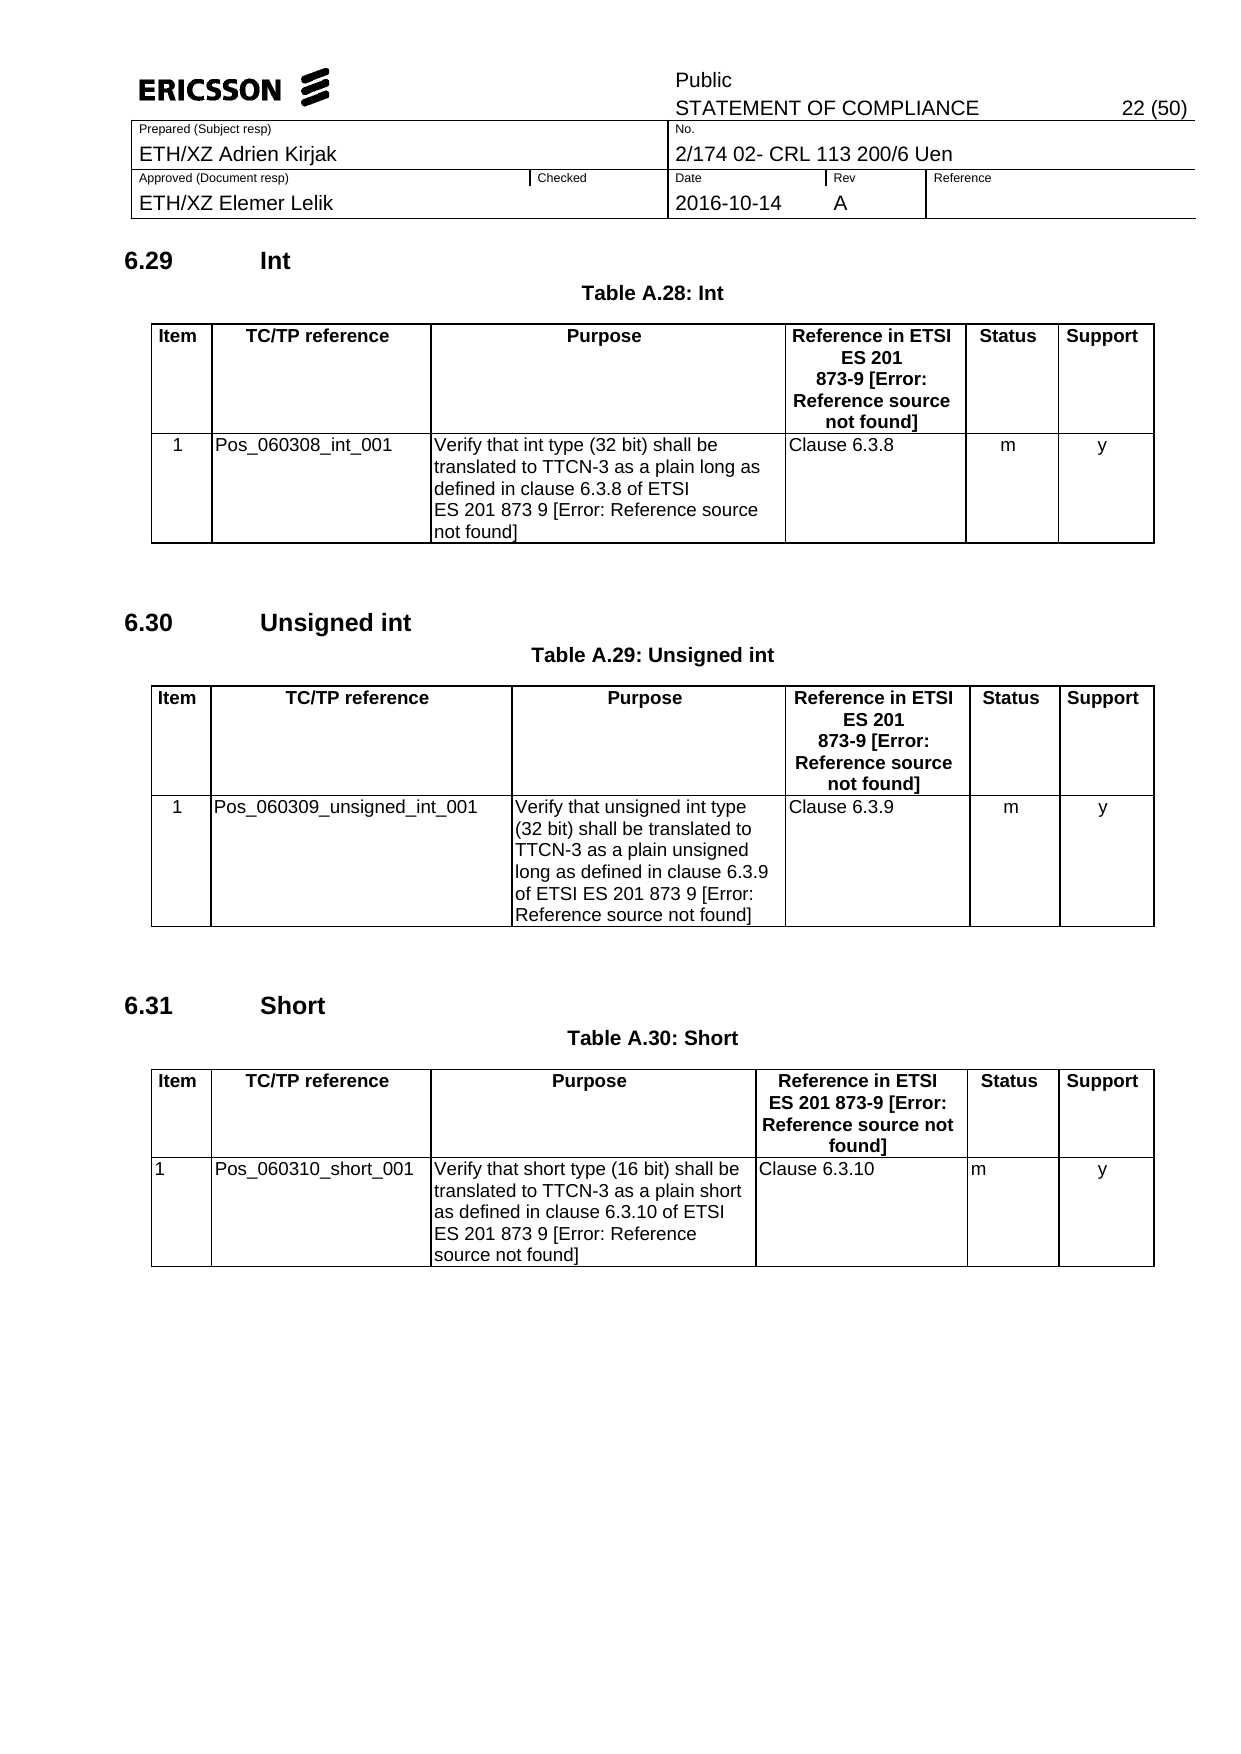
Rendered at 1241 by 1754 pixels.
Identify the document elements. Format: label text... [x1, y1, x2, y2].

text Table A.30: Short [124, 1026, 1181, 1050]
table_header Item [152, 325, 211, 433]
table_cell m [971, 796, 1059, 926]
table_cell Clause 6.3.9 [786, 796, 969, 926]
table_header Purpose [513, 687, 785, 794]
table_cell y [1061, 796, 1153, 926]
table_cell Pos_060309_unsigned_int_001 [212, 796, 511, 926]
table_header TC/TP reference [212, 687, 511, 794]
table_cell m [968, 1158, 1058, 1266]
table_header Purpose [432, 325, 785, 433]
table_header Status [971, 687, 1059, 794]
table_header TC/TP reference [212, 1070, 430, 1156]
text Table A.28: Int [124, 281, 1181, 304]
table_header Status [968, 1070, 1058, 1156]
table_cell Clause 6.3.10 [757, 1158, 967, 1266]
subtitle Short [124, 991, 1181, 1020]
table_header Support [1059, 325, 1153, 433]
picture [138, 67, 330, 107]
table_header TC/TP reference [213, 325, 430, 433]
table_header Status [967, 325, 1058, 433]
text Table A.29: Unsigned int [124, 642, 1181, 666]
subtitle Int [124, 246, 1181, 274]
table_cell Pos_060310_short_001 [212, 1158, 430, 1266]
table_header Purpose [432, 1070, 755, 1156]
table_cell y [1059, 434, 1153, 542]
table_cell 1 [152, 1158, 211, 1266]
table_header Support [1060, 1070, 1153, 1156]
table_cell m [967, 434, 1058, 542]
table_cell Clause 6.3.8 [786, 434, 965, 542]
table_cell y [1060, 1158, 1153, 1266]
table_cell 1 [152, 796, 210, 926]
table_cell Pos_060308_int_001 [213, 434, 430, 542]
table_header Support [1061, 687, 1153, 794]
subtitle Unsigned int [124, 607, 1181, 636]
table_header Item [152, 1070, 211, 1156]
table_cell 1 [152, 434, 211, 542]
table_header Item [152, 687, 210, 794]
